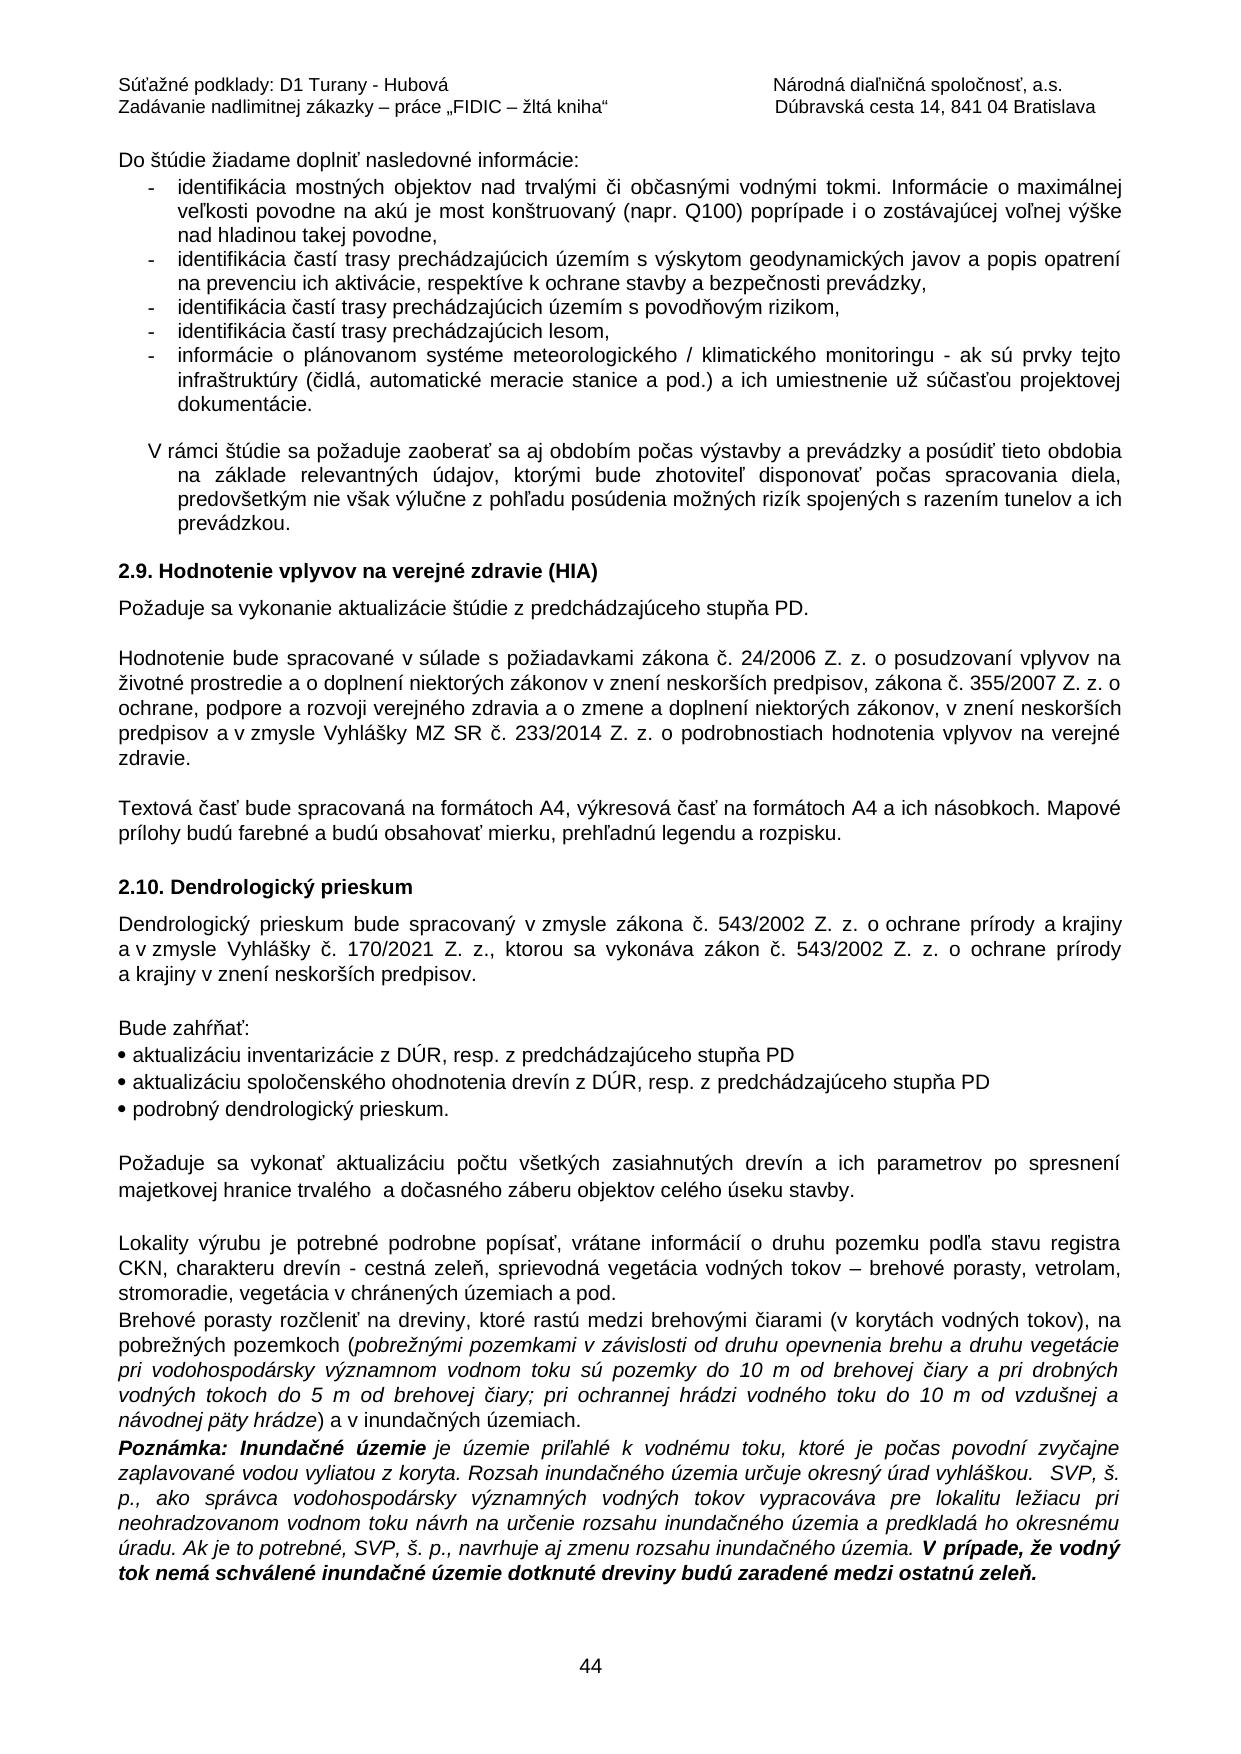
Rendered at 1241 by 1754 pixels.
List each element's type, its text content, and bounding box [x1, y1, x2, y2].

text Textová časť bude spracovaná na formátoch A4, výkresová časť na formátoch A4 a ich násobkoch. Mapové prílohy budú farebné a budú obsahovať mierku, prehľadnú legendu a rozpisku. [118, 796, 1122, 846]
text aktualizáciu spoločenského ohodnotenia drevín z DÚR, resp. z predchádzajúceho stupňa PD [118, 1069, 1122, 1094]
text Do štúdie žiadame doplniť nasledovné informácie: [118, 148, 1122, 173]
text V rámci štúdie sa požaduje zaoberať sa aj obdobím počas výstavby a prevádzky a posúdiť tieto obdobia na základe relevantných údajov, ktorými bude zhotoviteľ disponovať počas spracovania diela, predovšetkým nie však výlučne z pohľadu posúdenia možných rizík spojených s razením tunelov a ich prevádzkou. [148, 439, 1122, 535]
text Brehové porasty rozčleniť na dreviny, ktoré rastú medzi brehovými čiarami (v korytách vodných tokov), na pobrežných pozemkoch (pobrežnými pozemkami v závislosti od druhu opevnenia brehu a druhu vegetácie pri vodohospodársky významnom vodnom toku sú pozemky do 10 m od brehovej čiary a pri drobných vodných tokoch do 5 m od brehovej čiary; pri ochrannej hrádzi vodného toku do 10 m od vzdušnej a návodnej päty hrádze) a v inundačných územiach. [118, 1308, 1122, 1433]
text Dendrologický prieskum bude spracovaný v zmysle zákona č. 543/2002 Z. z. o ochrane prírody a krajiny a v zmysle Vyhlášky č. 170/2021 Z. z., ktorou sa vykonáva zákon č. 543/2002 Z. z. o ochrane prírody a krajiny v znení neskorších predpisov. [118, 911, 1122, 986]
text 2.9. Hodnotenie vplyvov na verejné zdravie (HIA) [118, 559, 1122, 583]
text Poznámka: Inundačné územie je územie priľahlé k vodnému toku, ktoré je počas povodní zvyčajne zaplavované vodou vyliatou z koryta. Rozsah inundačného územia určuje okresný úrad vyhláškou. SVP, š. p., ako správca vodohospodársky významných vodných tokov vypracováva pre lokalitu ležiacu pri neohradzovanom vodnom toku návrh na určenie rozsahu inundačného územia a predkladá ho okresnému úradu. Ak je to potrebné, SVP, š. p., navrhuje aj zmenu rozsahu inundačného územia. V prípade, že vodný tok nemá schválené inundačné územie dotknuté dreviny budú zaradené medzi ostatnú zeleň. [118, 1435, 1122, 1585]
text 2.10. Dendrologický prieskum [118, 875, 1122, 899]
list identifikácia mostných objektov nad trvalými či občasnými vodnými tokmi. Informácie o maximálnej veľkosti povodne na akú je most konštruovaný (napr. Q100) poprípade i o zostávajúcej voľnej výške nad hladinou takej povodne, [148, 175, 1122, 247]
list identifikácia častí trasy prechádzajúcich územím s výskytom geodynamických javov a popis opatrení na prevenciu ich aktivácie, respektíve k ochrane stavby a bezpečnosti prevádzky, [148, 247, 1122, 295]
list identifikácia častí trasy prechádzajúcich územím s povodňovým rizikom, [148, 295, 1122, 319]
list identifikácia častí trasy prechádzajúcich lesom, [148, 319, 1122, 343]
list informácie o plánovanom systéme meteorologického / klimatického monitoringu - ak sú prvky tejto infraštruktúry (čidlá, automatické meracie stanice a pod.) a ich umiestnenie už súčasťou projektovej dokumentácie. [148, 343, 1122, 415]
text aktualizáciu inventarizácie z DÚR, resp. z predchádzajúceho stupňa PD [118, 1042, 1122, 1067]
text podrobný dendrologický prieskum. [118, 1097, 1122, 1122]
text Hodnotenie bude spracované v súlade s požiadavkami zákona č. 24/2006 Z. z. o posudzovaní vplyvov na životné prostredie a o doplnení niektorých zákonov v znení neskorších predpisov, zákona č. 355/2007 Z. z. o ochrane, podpore a rozvoji verejného zdravia a o zmene a doplnení niektorých zákonov, v znení neskorších predpisov a v zmysle Vyhlášky MZ SR č. 233/2014 Z. z. o podrobnostiach hodnotenia vplyvov na verejné zdravie. [118, 646, 1122, 771]
text Bude zahŕňať: [118, 1015, 1122, 1040]
text Požaduje sa vykonať aktualizáciu počtu všetkých zasiahnutých drevín a ich parametrov po spresnení majetkovej hranice trvalého a dočasného záberu objektov celého úseku stavby. [118, 1151, 1122, 1202]
text Požaduje sa vykonanie aktualizácie štúdie z predchádzajúceho stupňa PD. [118, 596, 1122, 621]
list Lokality výrubu je potrebné podrobne popísať, vrátane informácií o druhu pozemku podľa stavu registra CKN, charakteru drevín - cestná zeleň, sprievodná vegetácia vodných tokov – brehové porasty, vetrolam, stromoradie, vegetácia v chránených územiach a pod. [118, 1231, 1122, 1306]
